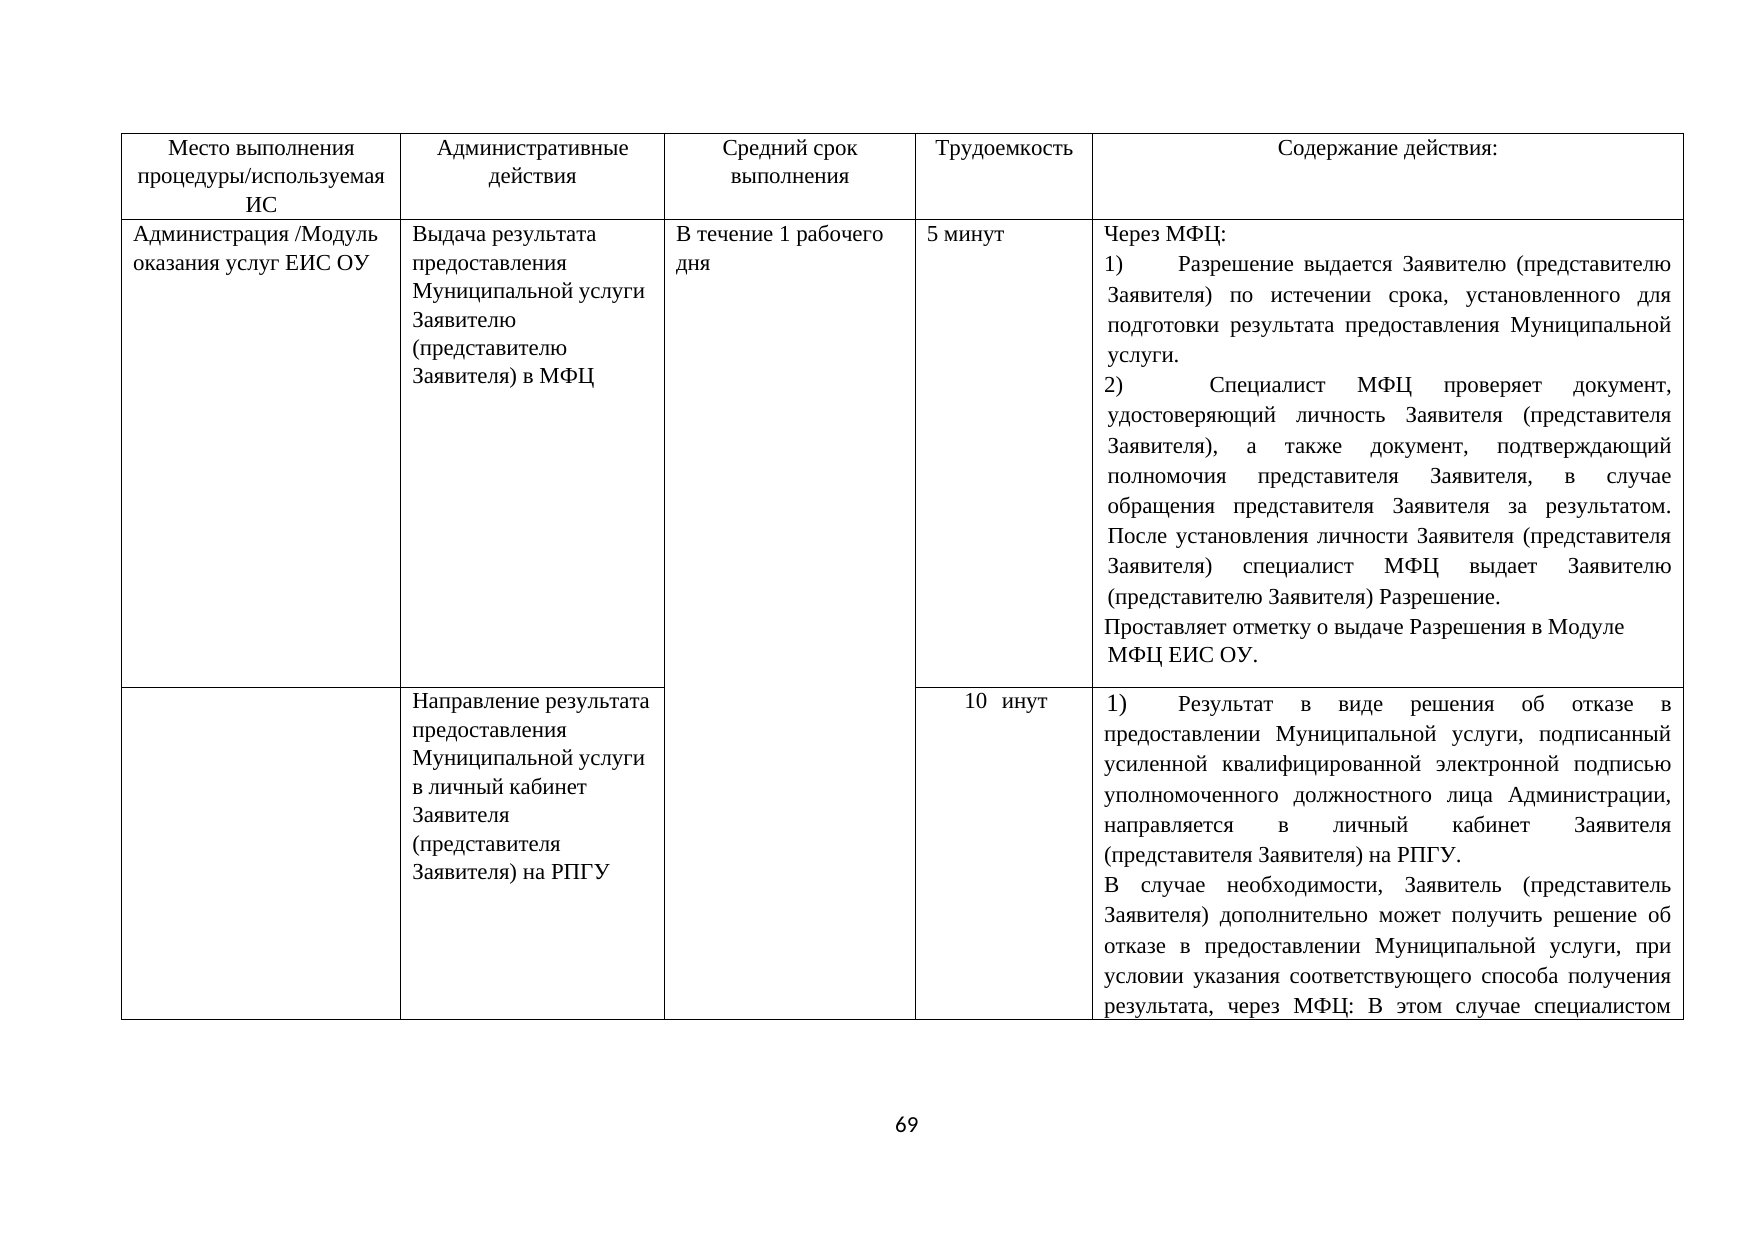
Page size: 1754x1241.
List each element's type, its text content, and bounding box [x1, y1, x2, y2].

table_cell Выдача результата предоставления Муниципальной услуги Заявителю (представителю Заявителя) в МФЦ [401, 220, 664, 687]
table_cell инут [916, 688, 1092, 1018]
table_header Место выполнения процедуры/используемая ИС [122, 134, 400, 219]
table_header Административные действия [401, 134, 664, 219]
table_cell Администрация /Модуль оказания услуг ЕИС ОУ [122, 220, 400, 687]
table_cell [122, 688, 400, 1018]
table_header Средний срок выполнения [665, 134, 915, 219]
table_cell В течение 1 рабочего дня [665, 220, 915, 1018]
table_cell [1093, 688, 1683, 1018]
table_cell Через МФЦ: Разрешение выдается Заявителю (представителю Заявителя) по истечении срока, установленного для подготовки результата предоставления Муниципальной услуги. Специалист МФЦ проверяет документ, удостоверяющий личность Заявителя (представителя Заявителя), а также документ, подтверждающий полномочия представителя Заявителя, в случае обращения представителя Заявителя за результатом. После установления личности Заявителя (представителя Заявителя) специалист МФЦ выдает Заявителю (представителю Заявителя) Разрешение. Проставляет отметку о выдаче Разрешения в Модуле МФЦ ЕИС ОУ. [1093, 220, 1683, 687]
table_header Содержание действия: [1093, 134, 1683, 219]
table_cell 5 минут [916, 220, 1092, 687]
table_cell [401, 688, 664, 1018]
table_header Трудоемкость [916, 134, 1092, 219]
